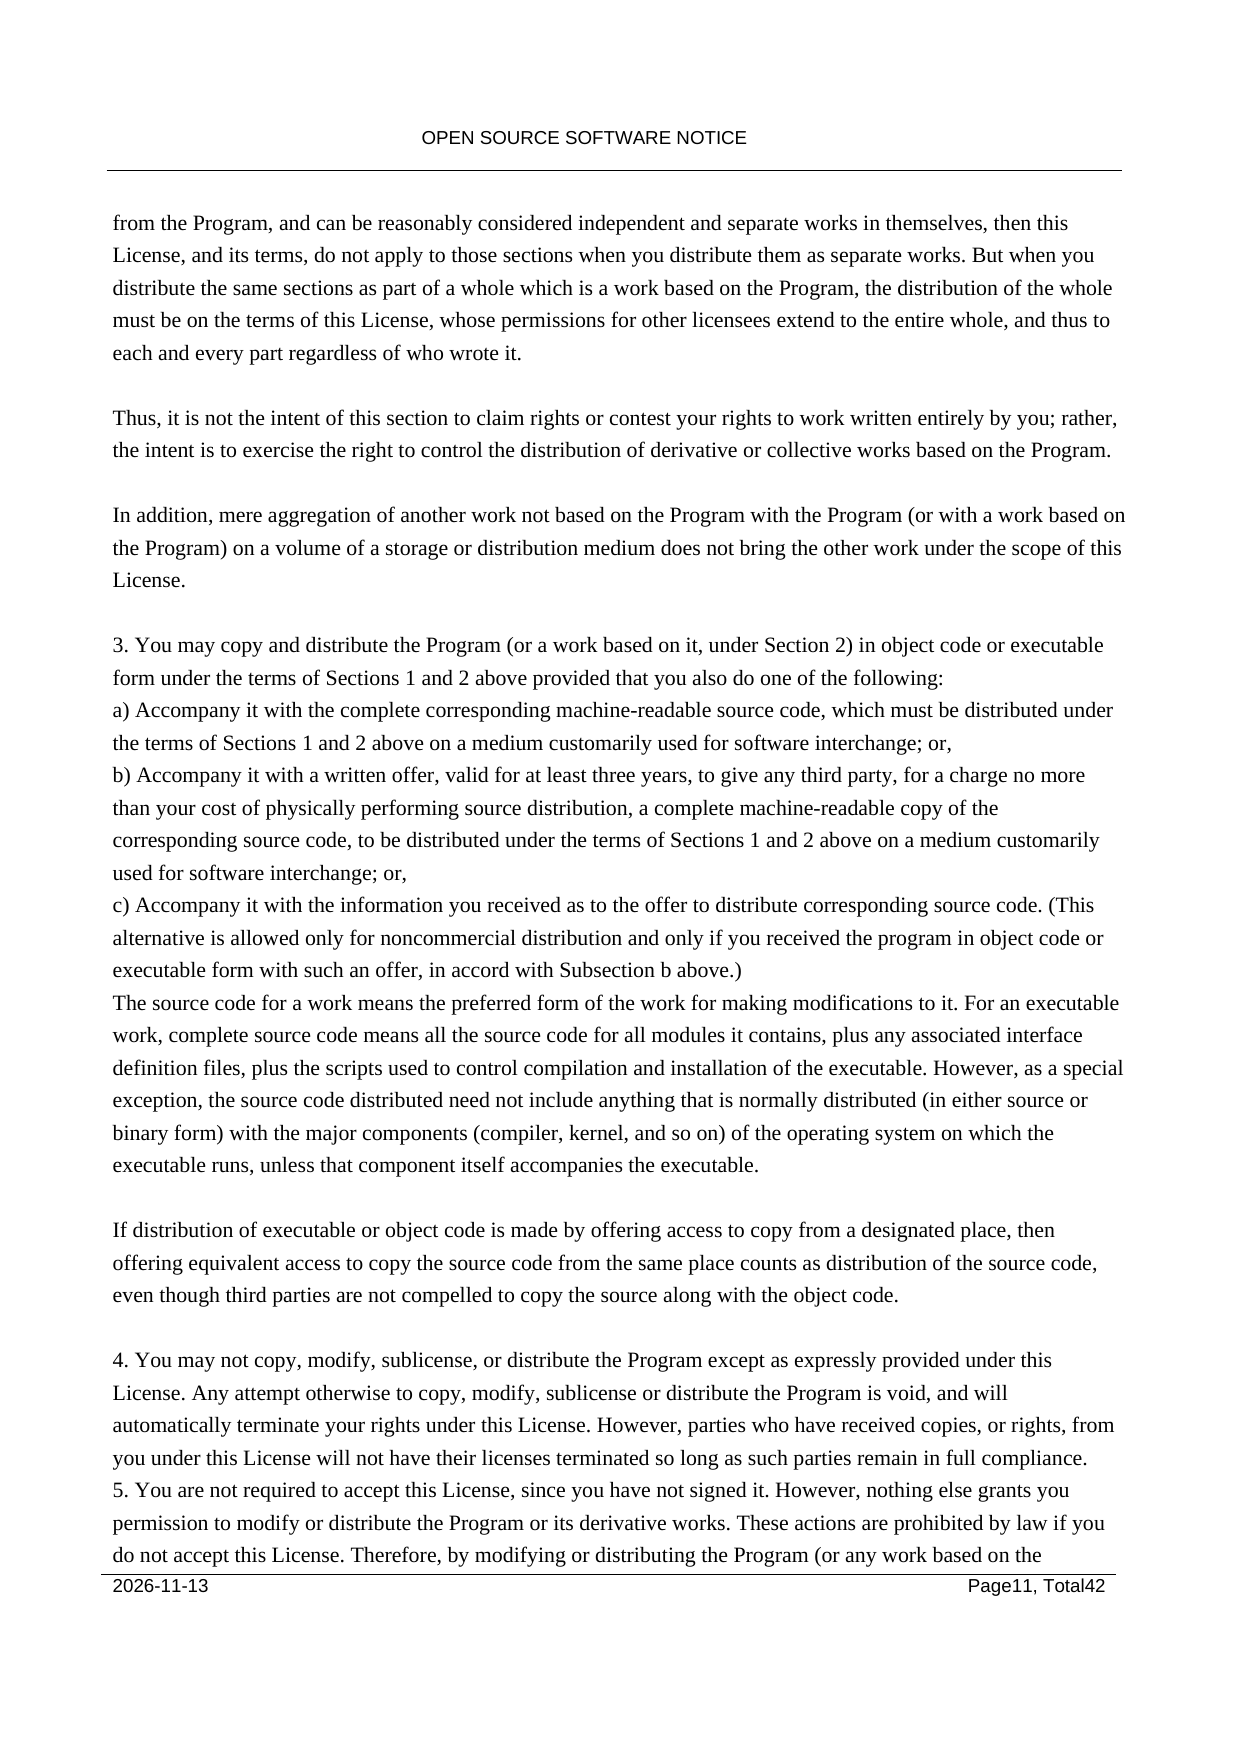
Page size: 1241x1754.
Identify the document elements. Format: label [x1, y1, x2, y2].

text [112, 206, 1128, 1571]
